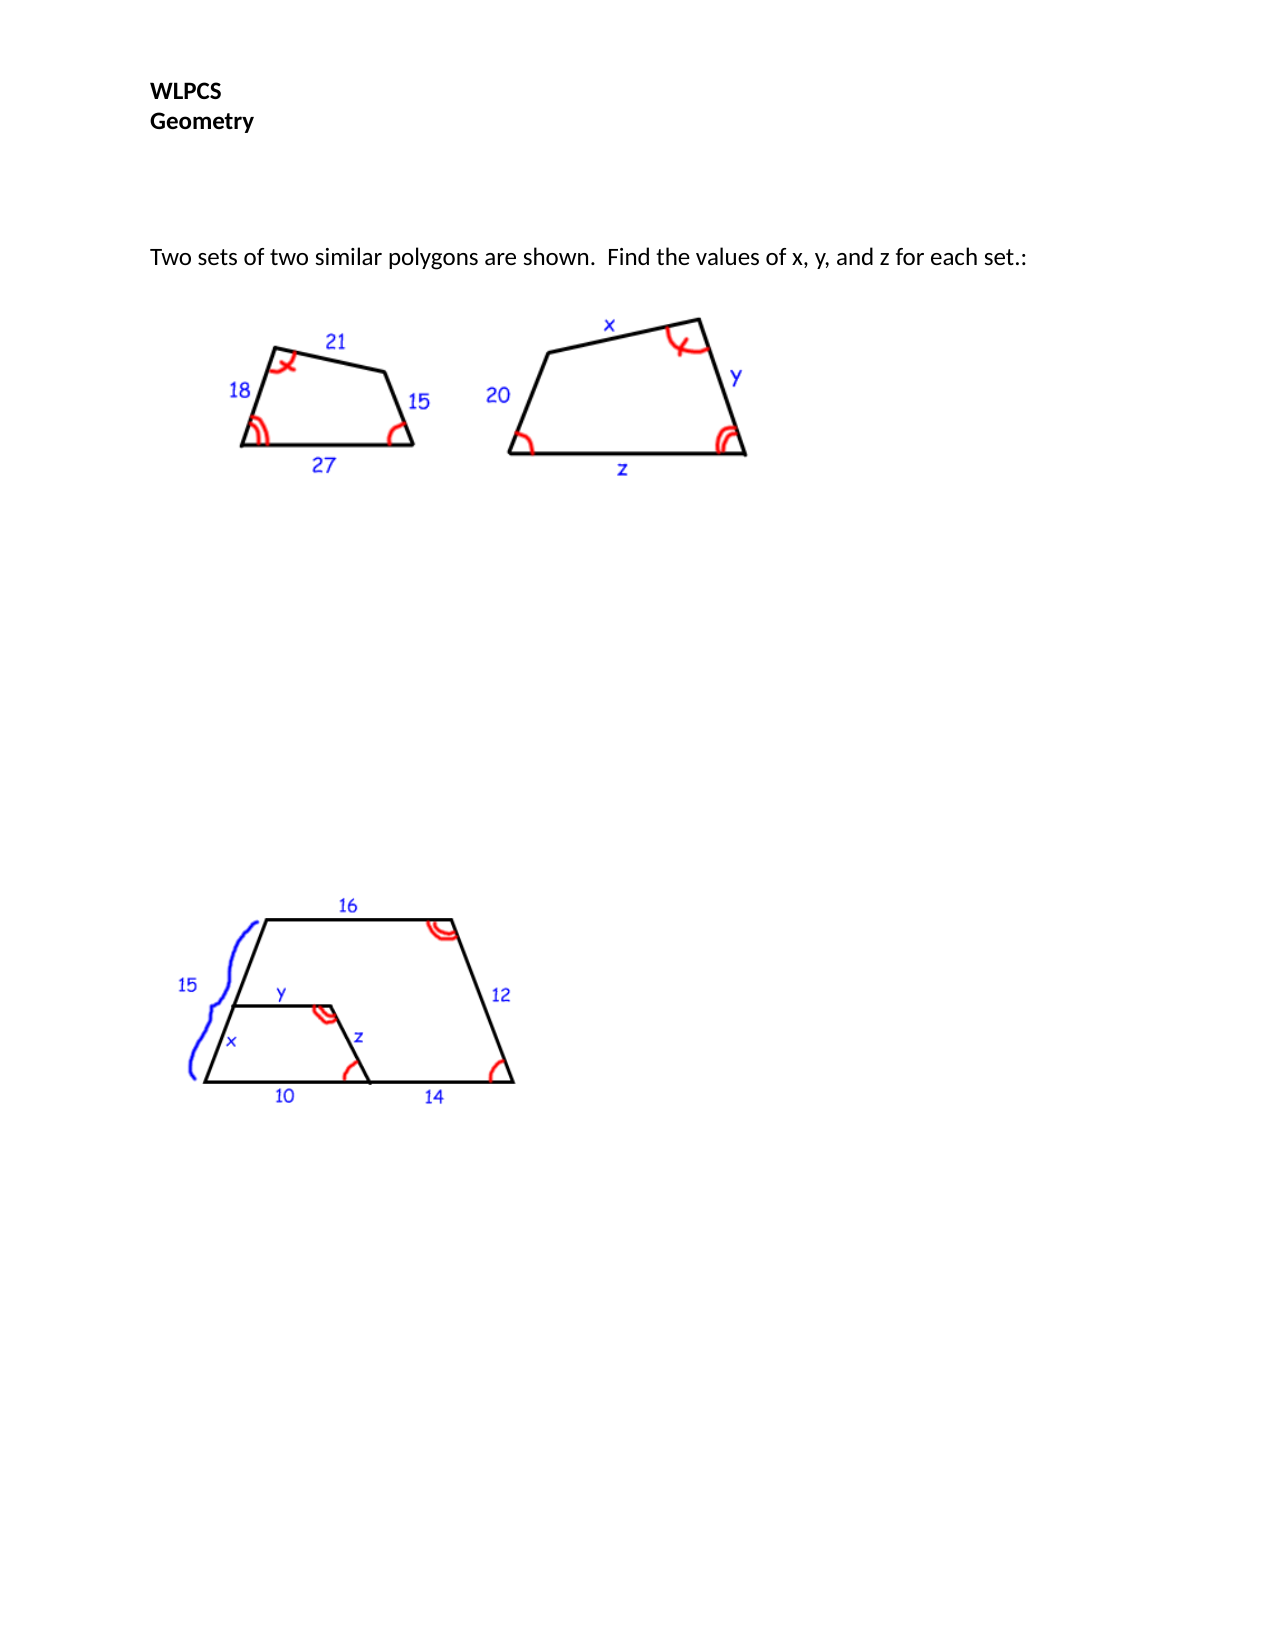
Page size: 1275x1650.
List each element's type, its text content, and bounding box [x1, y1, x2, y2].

picture [160, 289, 837, 497]
text Two sets of two similar polygons are shown. Find the values of x, y, and z for each set.: [150, 242, 1125, 272]
picture [163, 842, 556, 1141]
